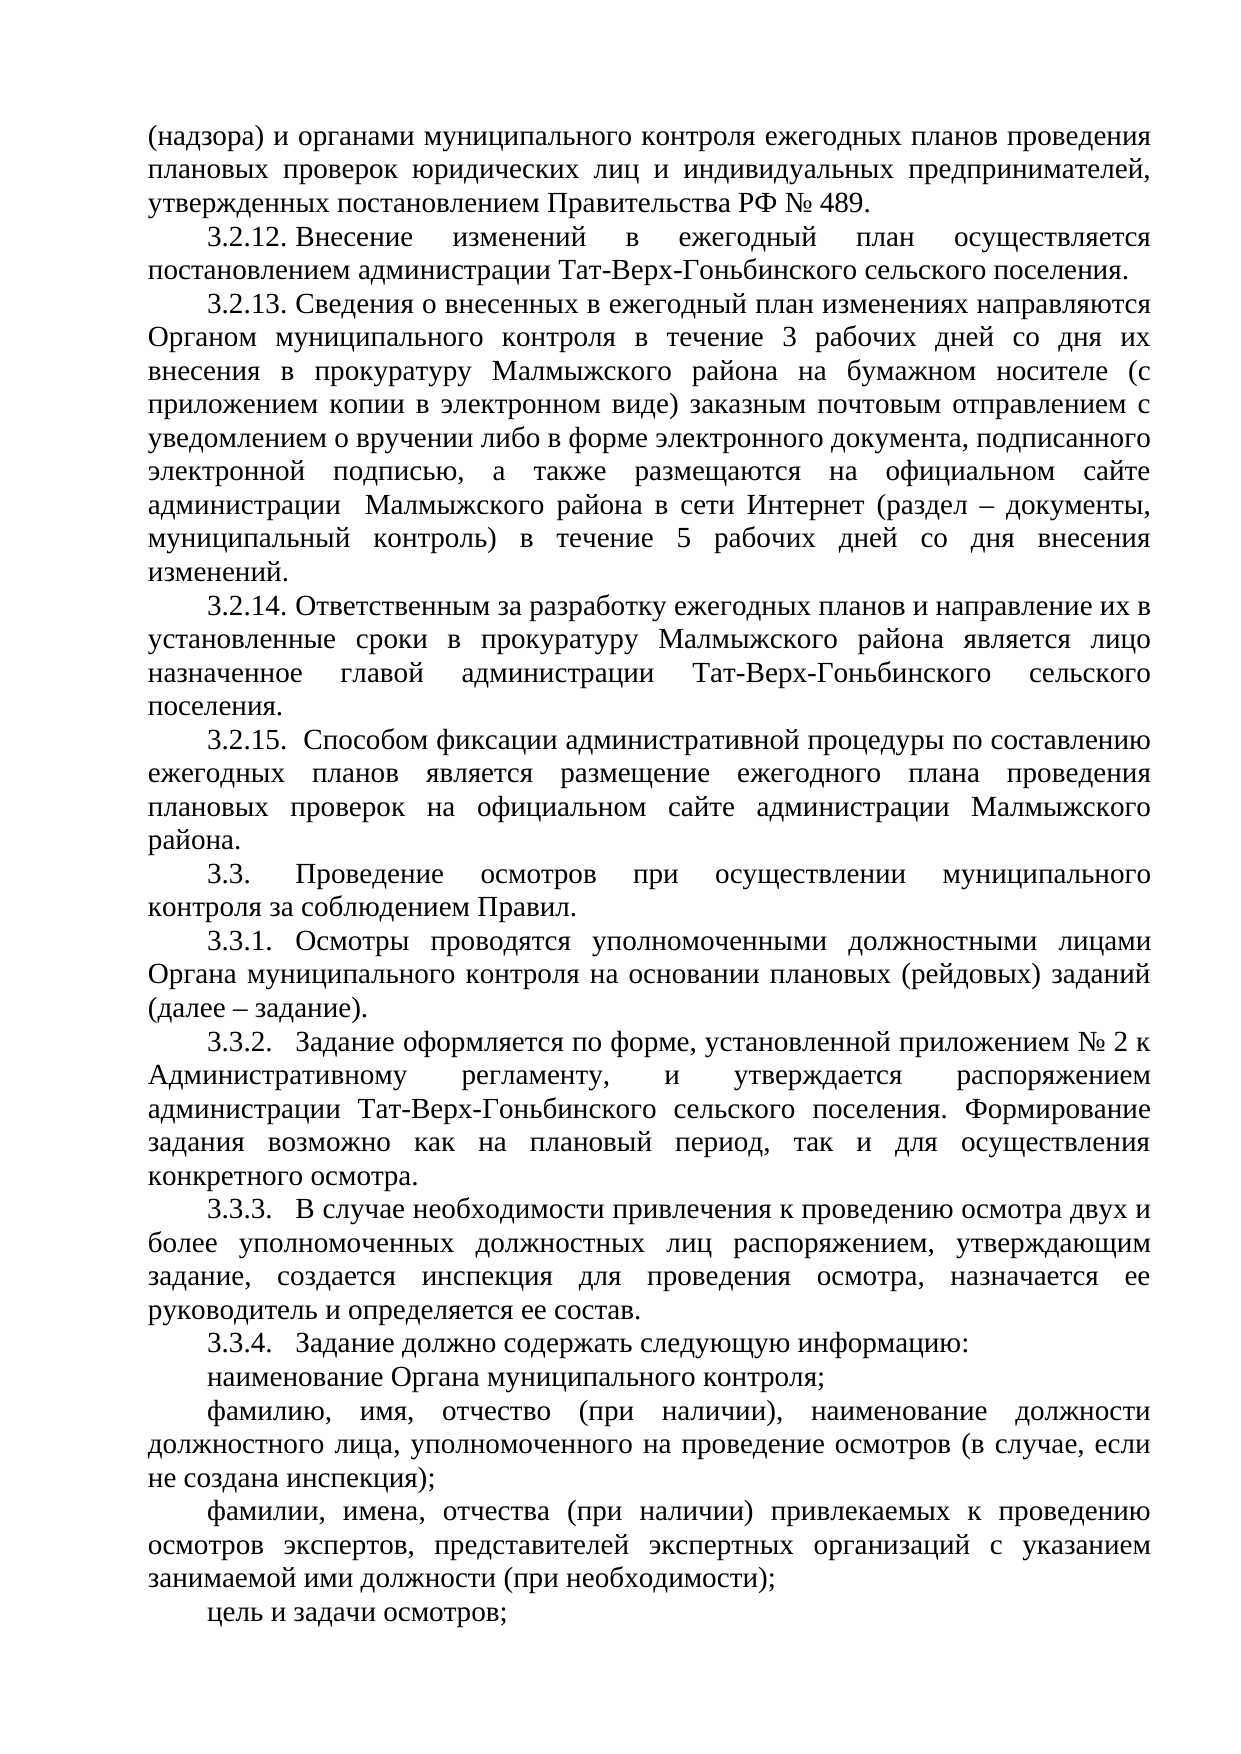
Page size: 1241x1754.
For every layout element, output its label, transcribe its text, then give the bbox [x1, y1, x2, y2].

text 3.3.2. Задание оформляется по форме, установленной приложением № 2 к Административному регламенту, и утверждается распоряжением администрации Тат-Верх-Гоньбинского сельского поселения. Формирование задания возможно как на плановый период, так и для осуществления конкретного осмотра. [148, 1024, 1152, 1191]
text 3.3.3. В случае необходимости привлечения к проведению осмотра двух и более уполномоченных должностных лиц распоряжением, утверждающим задание, создается инспекция для проведения осмотра, назначается ее руководитель и определяется ее состав. [148, 1191, 1152, 1326]
text 3.2.15. Способом фиксации административной процедуры по составлению ежегодных планов является размещение ежегодного плана проведения плановых проверок на официальном сайте администрации Малмыжского района. [148, 722, 1152, 856]
text 3.2.13. Сведения о внесенных в ежегодный план изменениях направляются Органом муниципального контроля в течение 3 рабочих дней со дня их внесения в прокуратуру Малмыжского района на бумажном носителе (с приложением копии в электронном виде) заказным почтовым отправлением с уведомлением о вручении либо в форме электронного документа, подписанного электронной подписью, а также размещаются на официальном сайте администрации Малмыжского района в сети Интернет (раздел – документы, муниципальный контроль) в течение 5 рабочих дней со дня внесения изменений. [148, 286, 1152, 588]
text фамилию, имя, отчество (при наличии), наименование должности должностного лица, уполномоченного на проведение осмотров (в случае, если не создана инспекция); [148, 1393, 1152, 1493]
text цель и задачи осмотров; [148, 1594, 1152, 1627]
text 3.3.1. Осмотры проводятся уполномоченными должностными лицами Органа муниципального контроля на основании плановых (рейдовых) заданий (далее – задание). [148, 923, 1152, 1024]
text 3.3. Проведение осмотров при осуществлении муниципального контроля за соблюдением Правил. [148, 856, 1152, 923]
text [148, 118, 1152, 219]
text 3.2.14. Ответственным за разработку ежегодных планов и направление их в установленные сроки в прокуратуру Малмыжского района является лицо назначенное главой администрации Тат-Верх-Гоньбинского сельского поселения. [148, 588, 1152, 722]
text наименование Органа муниципального контроля; [148, 1359, 1152, 1393]
text 3.3.4. Задание должно содержать следующую информацию: [148, 1326, 1152, 1359]
text 3.2.12. Внесение изменений в ежегодный план осуществляется постановлением администрации Тат-Верх-Гоньбинского сельского поселения. [148, 219, 1152, 286]
text фамилии, имена, отчества (при наличии) привлекаемых к проведению осмотров экспертов, представителей экспертных организаций с указанием занимаемой ими должности (при необходимости); [148, 1493, 1152, 1594]
